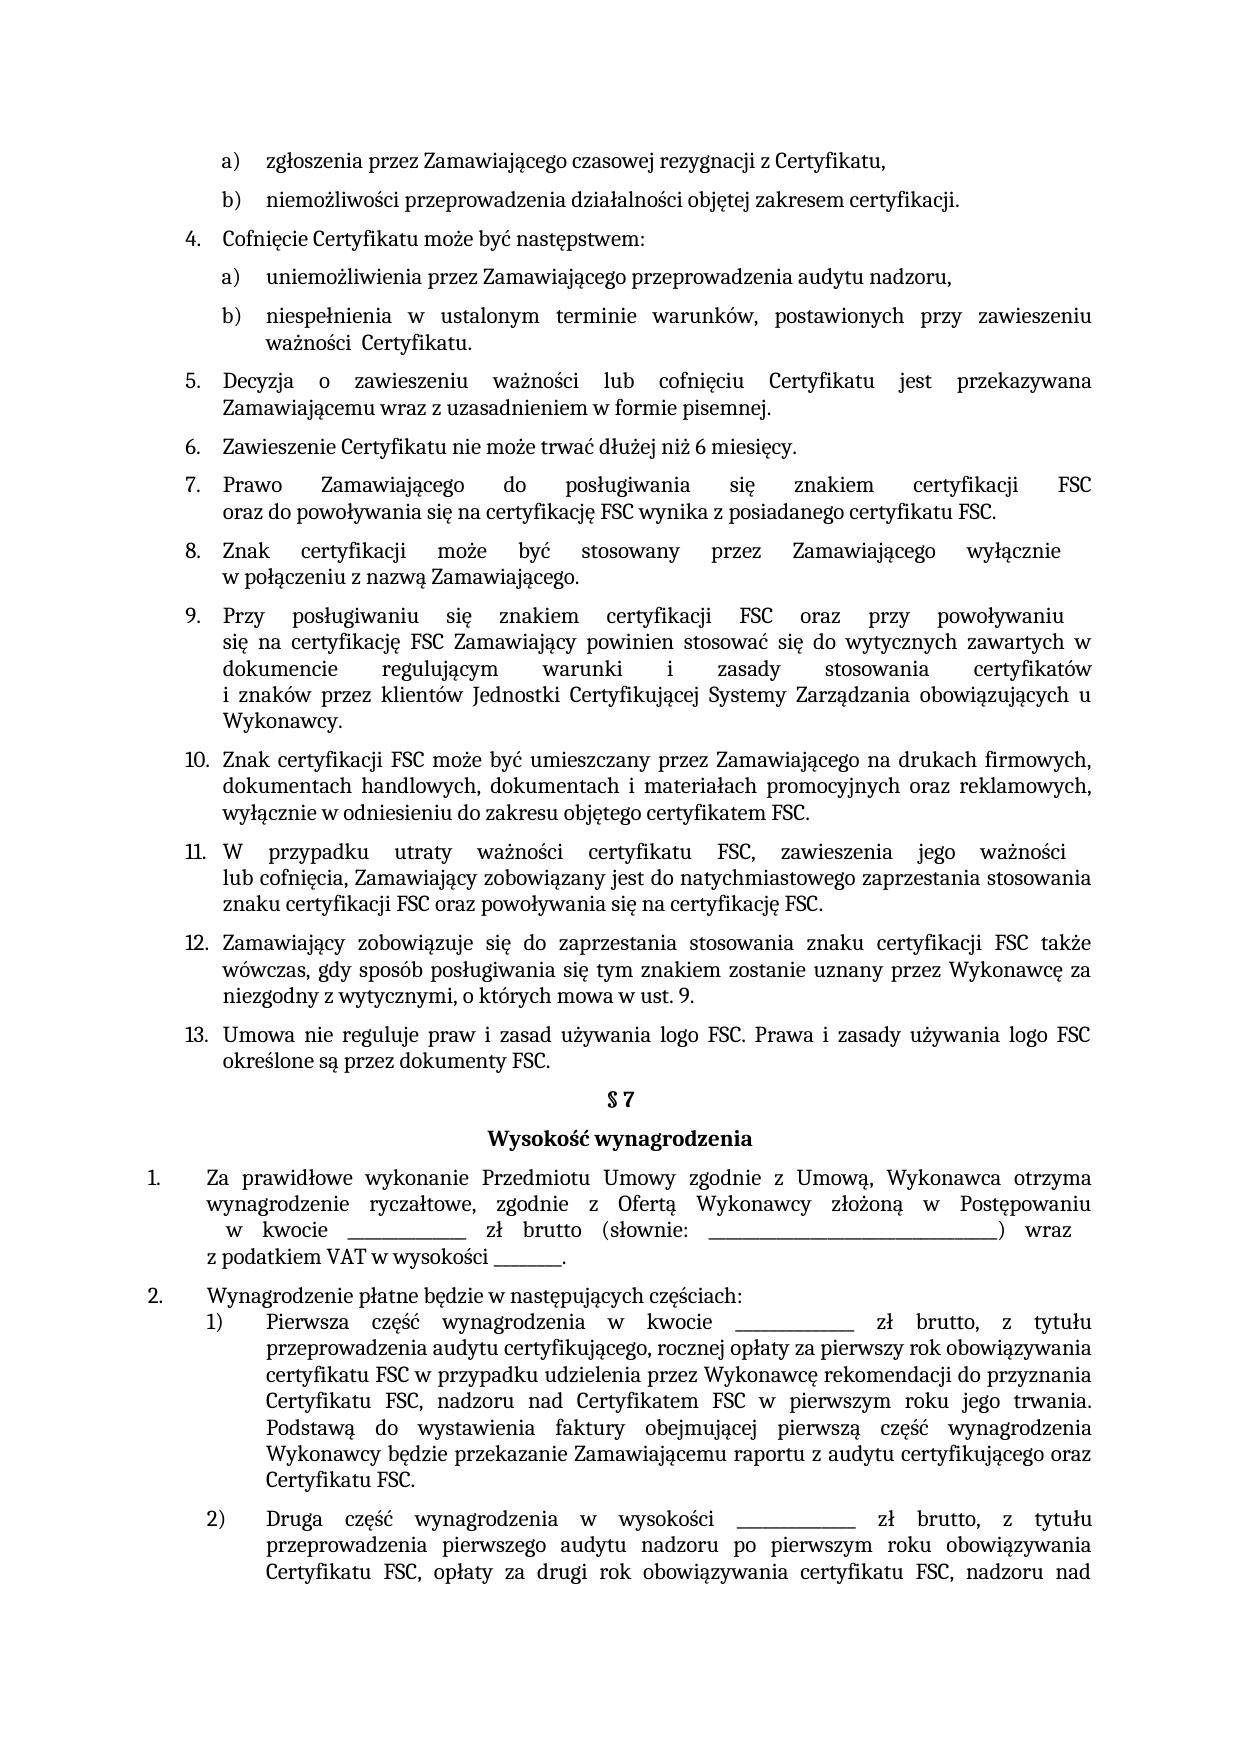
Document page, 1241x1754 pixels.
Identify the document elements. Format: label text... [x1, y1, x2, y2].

list Znak certyfikacji FSC może być umieszczany przez Zamawiającego na drukach firmowych, dokumentach handlowych, dokumentach i materiałach promocyjnych oraz reklamowych, wyłącznie w odniesieniu do zakresu objętego certyfikatem FSC. [185, 747, 1093, 826]
list Prawo Zamawiającego do posługiwania się znakiem certyfikacji FSC oraz do powoływania się na certyfikację FSC wynika z posiadanego certyfikatu FSC. [185, 472, 1093, 525]
list Zamawiający zobowiązuje się do zaprzestania stosowania znaku certyfikacji FSC także wówczas, gdy sposób posługiwania się tym znakiem zostanie uznany przez Wykonawcę za niezgodny z wytycznymi, o których mowa w ust. 9. [185, 930, 1093, 1009]
text b) niemożliwości przeprowadzenia działalności objętej zakresem certyfikacji. [221, 186, 1093, 213]
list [207, 1506, 1093, 1585]
list Cofnięcie Certyfikatu może być następstwem: [185, 225, 1093, 252]
list Za prawidłowe wykonanie Przedmiotu Umowy zgodnie z Umową, Wykonawca otrzyma wynagrodzenie ryczałtowe, zgodnie z Ofertą Wykonawcy złożoną w Postępowaniu w kwocie ______________ zł brutto (słownie: __________________________________) wraz z podatkiem VAT w wysokości ________. [148, 1164, 1093, 1270]
list niespełnienia w ustalonym terminie warunków, postawionych przy zawieszeniu ważności Certyfikatu. [221, 303, 1093, 356]
list uniemożliwienia przez Zamawiającego przeprowadzenia audytu nadzoru, [221, 264, 1093, 291]
list Wynagrodzenie płatne będzie w następujących częściach: [148, 1282, 1093, 1309]
list Pierwsza część wynagrodzenia w kwocie ______________ zł brutto, z tytułu przeprowadzenia audytu certyfikującego, rocznej opłaty za pierwszy rok obowiązywania certyfikatu FSC w przypadku udzielenia przez Wykonawcę rekomendacji do przyznania Certyfikatu FSC, nadzoru nad Certyfikatem FSC w pierwszym roku jego trwania. Podstawą do wystawienia faktury obejmującej pierwszą część wynagrodzenia Wykonawcy będzie przekazanie Zamawiającemu raportu z audytu certyfikującego oraz Certyfikatu FSC. [207, 1309, 1093, 1493]
list Przy posługiwaniu się znakiem certyfikacji FSC oraz przy powoływaniu się na certyfikację FSC Zamawiający powinien stosować się do wytycznych zawartych w dokumencie regulującym warunki i zasady stosowania certyfikatów i znaków przez klientów Jednostki Certyfikującej Systemy Zarządzania obowiązujących u Wykonawcy. [185, 603, 1093, 734]
list Znak certyfikacji może być stosowany przez Zamawiającego wyłącznie w połączeniu z nazwą Zamawiającego. [185, 537, 1093, 590]
text Wysokość wynagrodzenia [148, 1126, 1093, 1152]
text § 7 [148, 1087, 1093, 1113]
list W przypadku utraty ważności certyfikatu FSC, zawieszenia jego ważności lub cofnięcia, Zamawiający zobowiązany jest do natychmiastowego zaprzestania stosowania znaku certyfikacji FSC oraz powoływania się na certyfikację FSC. [185, 838, 1093, 918]
text a) zgłoszenia przez Zamawiającego czasowej rezygnacji z Certyfikatu, [221, 148, 1093, 174]
list Umowa nie reguluje praw i zasad używania logo FSC. Prawa i zasady używania logo FSC określone są przez dokumenty FSC. [185, 1022, 1093, 1074]
list Decyzja o zawieszeniu ważności lub cofnięciu Certyfikatu jest przekazywana Zamawiającemu wraz z uzasadnieniem w formie pisemnej. [185, 368, 1093, 421]
list Zawieszenie Certyfikatu nie może trwać dłużej niż 6 miesięcy. [185, 433, 1093, 460]
